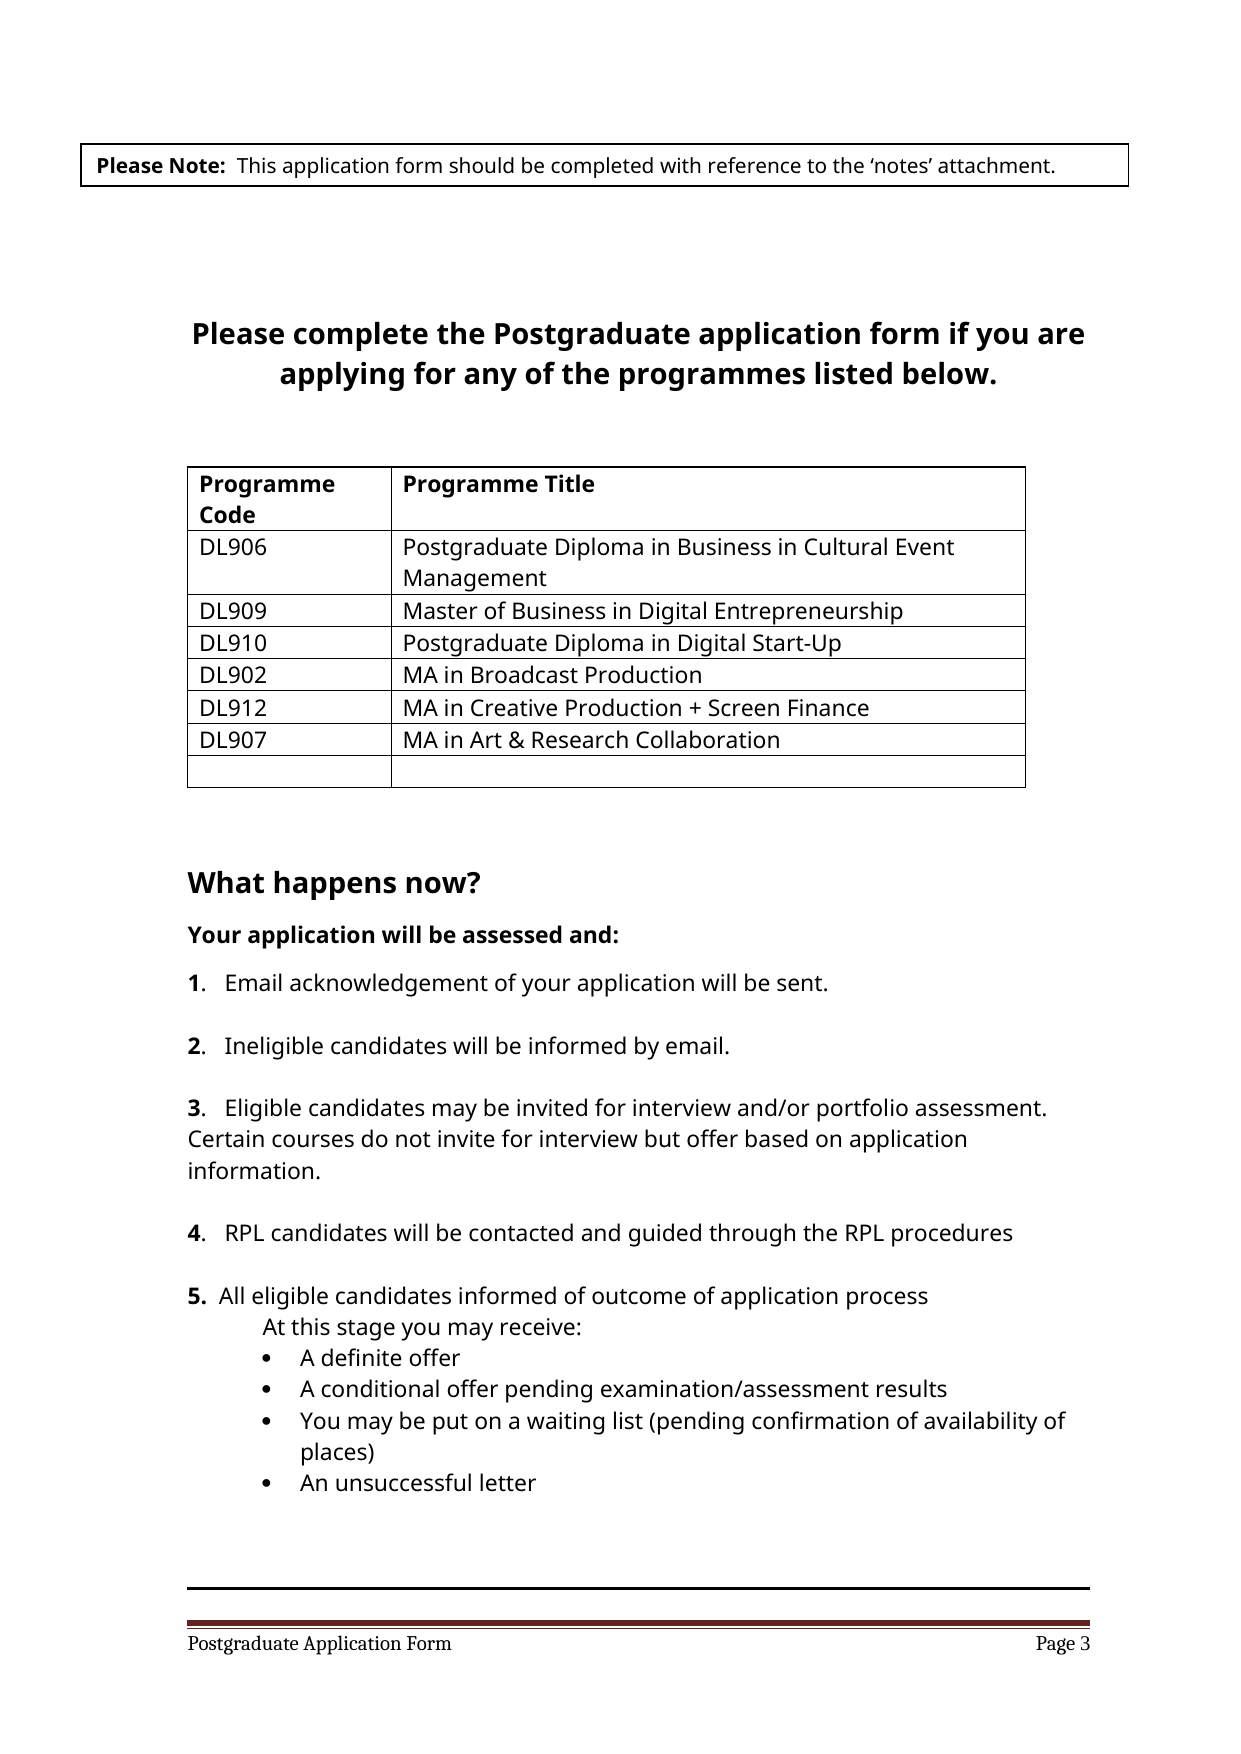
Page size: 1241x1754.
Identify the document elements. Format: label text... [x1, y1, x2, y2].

text Your application will be assessed and: [187, 919, 1090, 950]
text 2. Ineligible candidates will be informed by email. [187, 1030, 1090, 1061]
text 4. RPL candidates will be contacted and guided through the RPL procedures [187, 1217, 1090, 1248]
table_cell MA in Broadcast Production [392, 659, 1025, 690]
text Certain courses do not invite for interview but offer based on application information. [187, 1123, 1090, 1186]
list A definite offer [262, 1342, 1090, 1373]
text 5. All eligible candidates informed of outcome of application process [187, 1280, 1090, 1311]
table_cell DL906 [188, 531, 391, 593]
table_cell [188, 756, 391, 787]
table_header Programme Title [392, 468, 1025, 530]
text Please complete the Postgraduate application form if you are applying for any of the programmes listed below. [187, 313, 1090, 393]
table_cell Master of Business in Digital Entrepreneurship [392, 595, 1025, 626]
text 3. Eligible candidates may be invited for interview and/or portfolio assessment. [187, 1092, 1090, 1123]
table_cell [392, 756, 1025, 787]
table_cell DL902 [188, 659, 391, 690]
table_cell DL907 [188, 724, 391, 755]
text What happens now? [187, 862, 1090, 902]
list You may be put on a waiting list (pending confirmation of availability of places) [262, 1405, 1090, 1467]
table_cell DL912 [188, 691, 391, 723]
list A conditional offer pending examination/assessment results [262, 1373, 1090, 1405]
list An unsuccessful letter [262, 1467, 1090, 1498]
table_cell MA in Creative Production + Screen Finance [392, 691, 1025, 723]
table_cell Postgraduate Diploma in Digital Start-Up [392, 627, 1025, 658]
table_cell DL910 [188, 627, 391, 658]
table_cell DL909 [188, 595, 391, 626]
text 1. Email acknowledgement of your application will be sent. [187, 967, 1090, 998]
table_cell MA in Art & Research Collaboration [392, 724, 1025, 755]
table_cell Postgraduate Diploma in Business in Cultural Event Management [392, 531, 1025, 593]
text At this stage you may receive: [187, 1311, 1090, 1342]
table_header Programme Code [188, 468, 391, 530]
